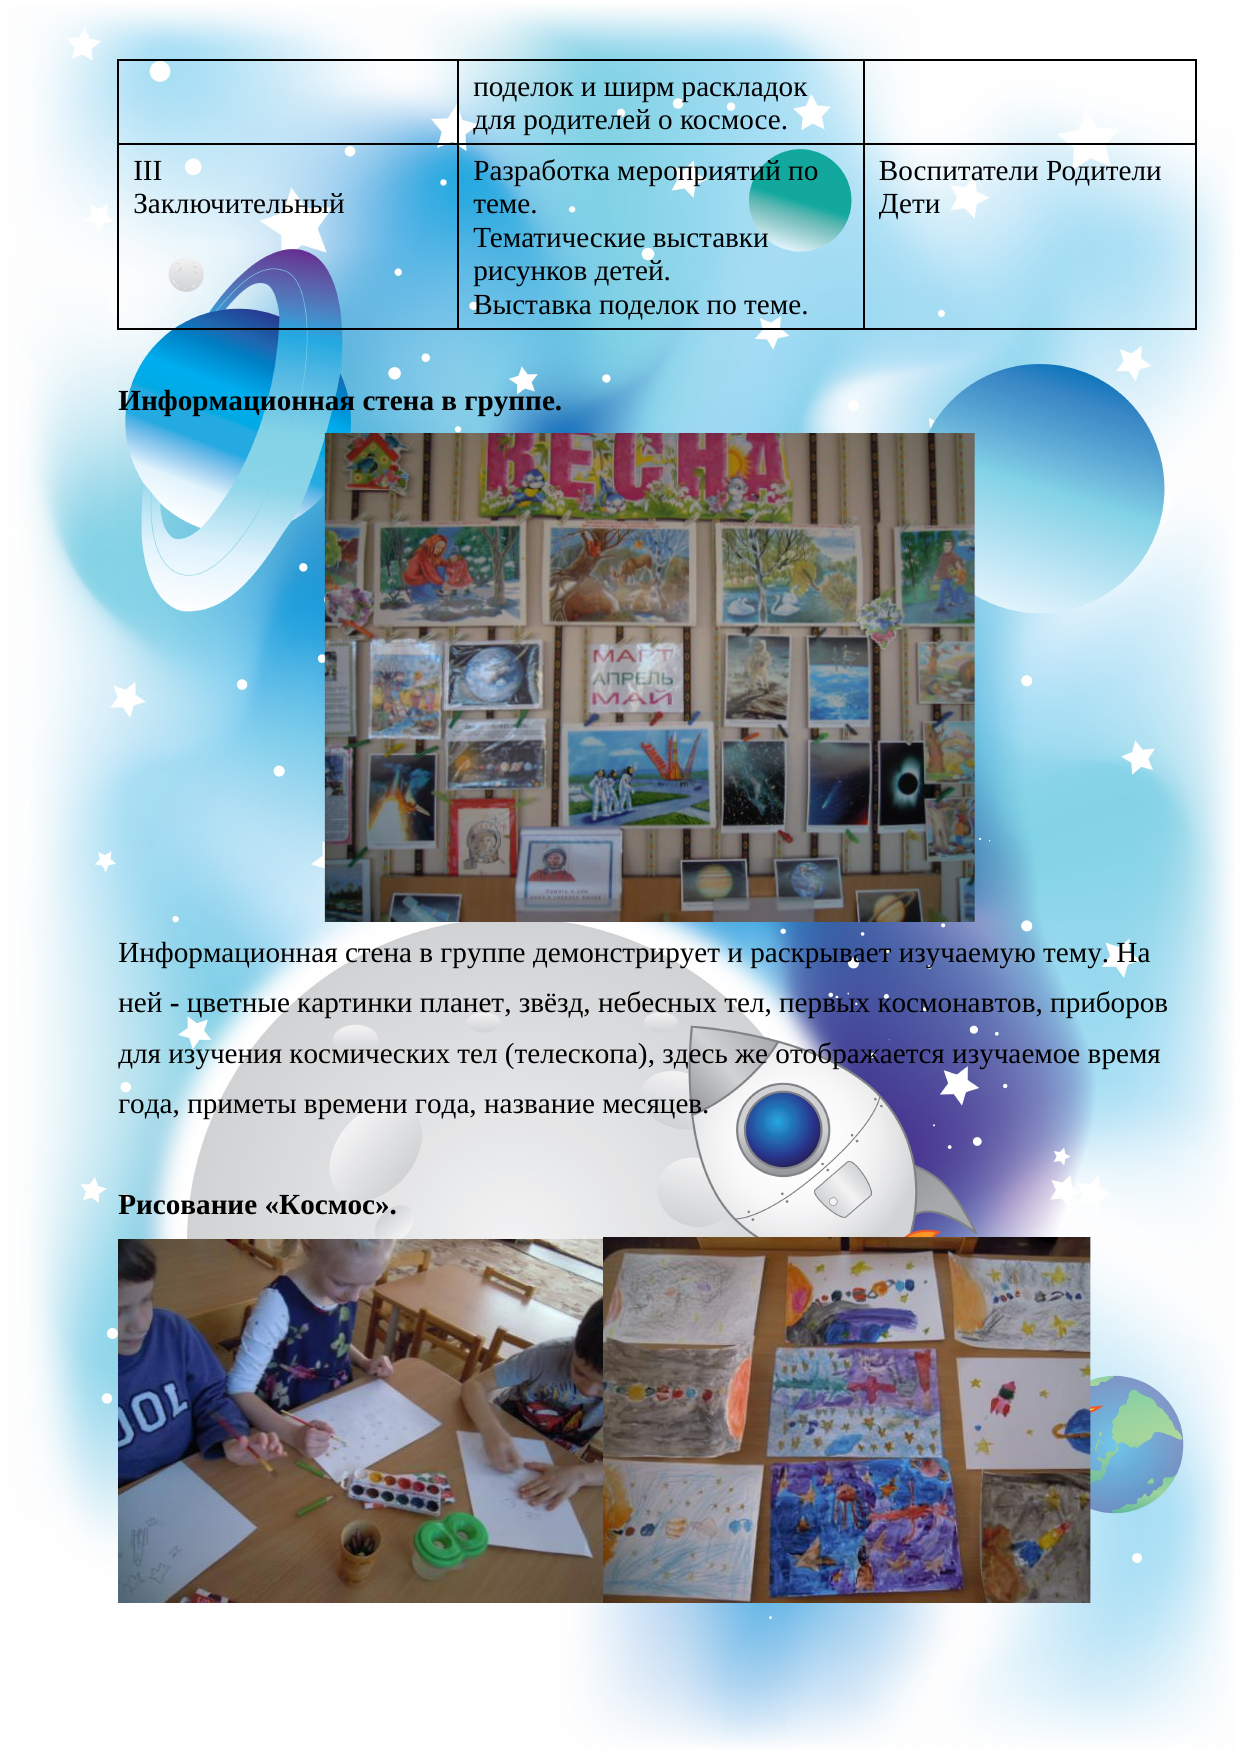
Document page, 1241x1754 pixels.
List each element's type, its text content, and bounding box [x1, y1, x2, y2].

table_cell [119, 61, 457, 143]
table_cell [865, 61, 1195, 143]
list Информационная стена в группе. [118, 383, 1181, 417]
table_cell III Заключительный [119, 145, 457, 328]
list Информационная стена в группе демонстрирует и раскрывает изучаемую тему. На ней - цветные картинки планет, звёзд, небесных тел, первых космонавтов, приборов для изучения космических тел (телескопа), здесь же отображается изучаемое время года, приметы времени года, название месяцев. [118, 935, 1181, 1120]
table_cell Воспитатели Родители Дети [865, 145, 1195, 328]
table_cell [459, 61, 863, 143]
list Рисование «Космос». [118, 1187, 1181, 1220]
picture [0, 3, 1236, 1750]
table_cell Разработка мероприятий по теме. Тематические выставки рисунков детей. Выставка поделок по теме. [459, 145, 863, 328]
